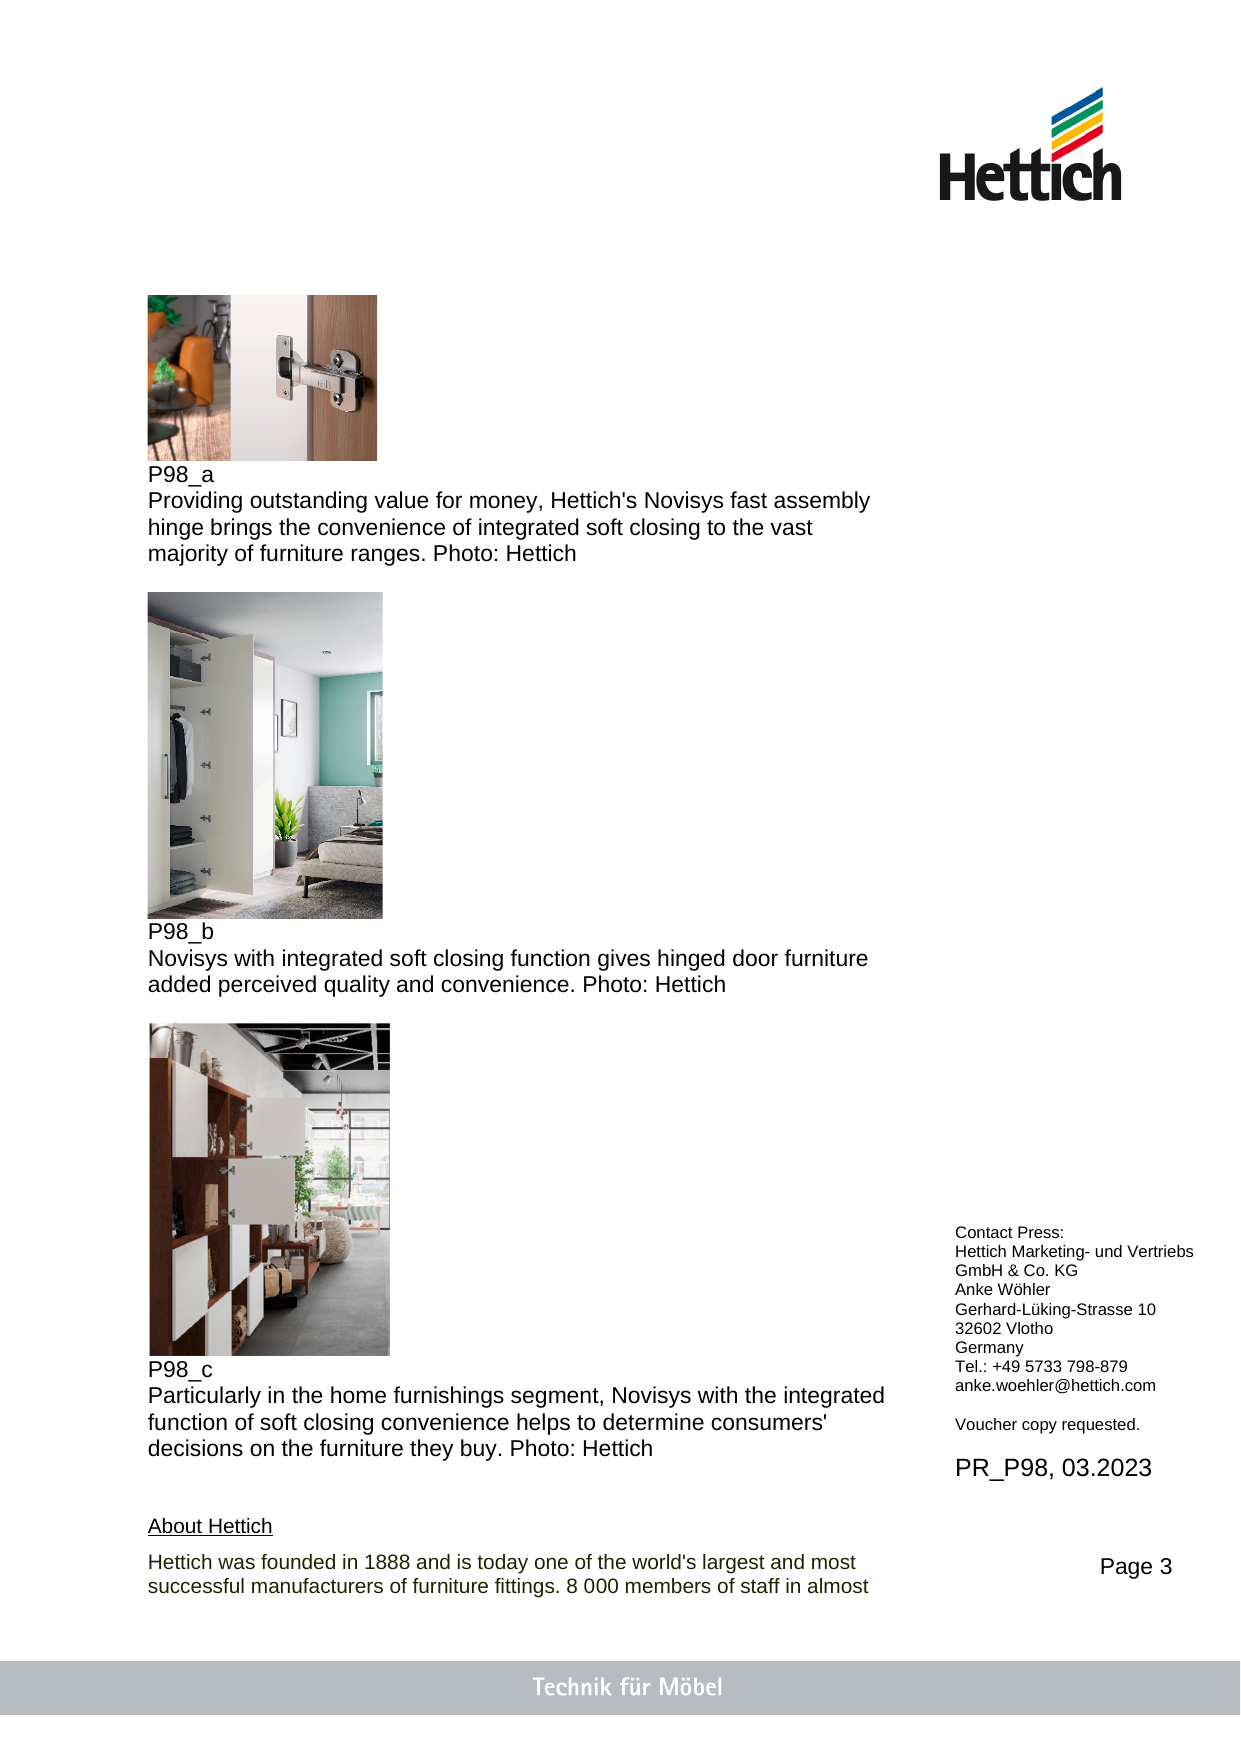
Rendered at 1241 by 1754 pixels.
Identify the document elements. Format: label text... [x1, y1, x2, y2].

text Novisys with integrated soft closing function gives hinged door furniture added perceived quality and convenience. Photo: Hettich [148, 944, 887, 997]
text P98_c [148, 1356, 887, 1382]
text P98_a [148, 461, 887, 487]
text P98_b [148, 918, 887, 944]
picture [147, 295, 378, 461]
picture [0, 1598, 1241, 1715]
picture [0, 6, 1241, 263]
text About Hettich [148, 1514, 887, 1538]
text Particularly in the home furnishings segment, Novisys with the integrated function of soft closing convenience helps to determine consumers' decisions on the furniture they buy. Photo: Hettich [148, 1382, 887, 1462]
text Providing outstanding value for money, Hettich's Novisys fast assembly hinge brings the convenience of integrated soft closing to the vast majority of furniture ranges. Photo: Hettich [148, 487, 887, 566]
picture [147, 592, 383, 919]
picture [150, 1024, 389, 1356]
